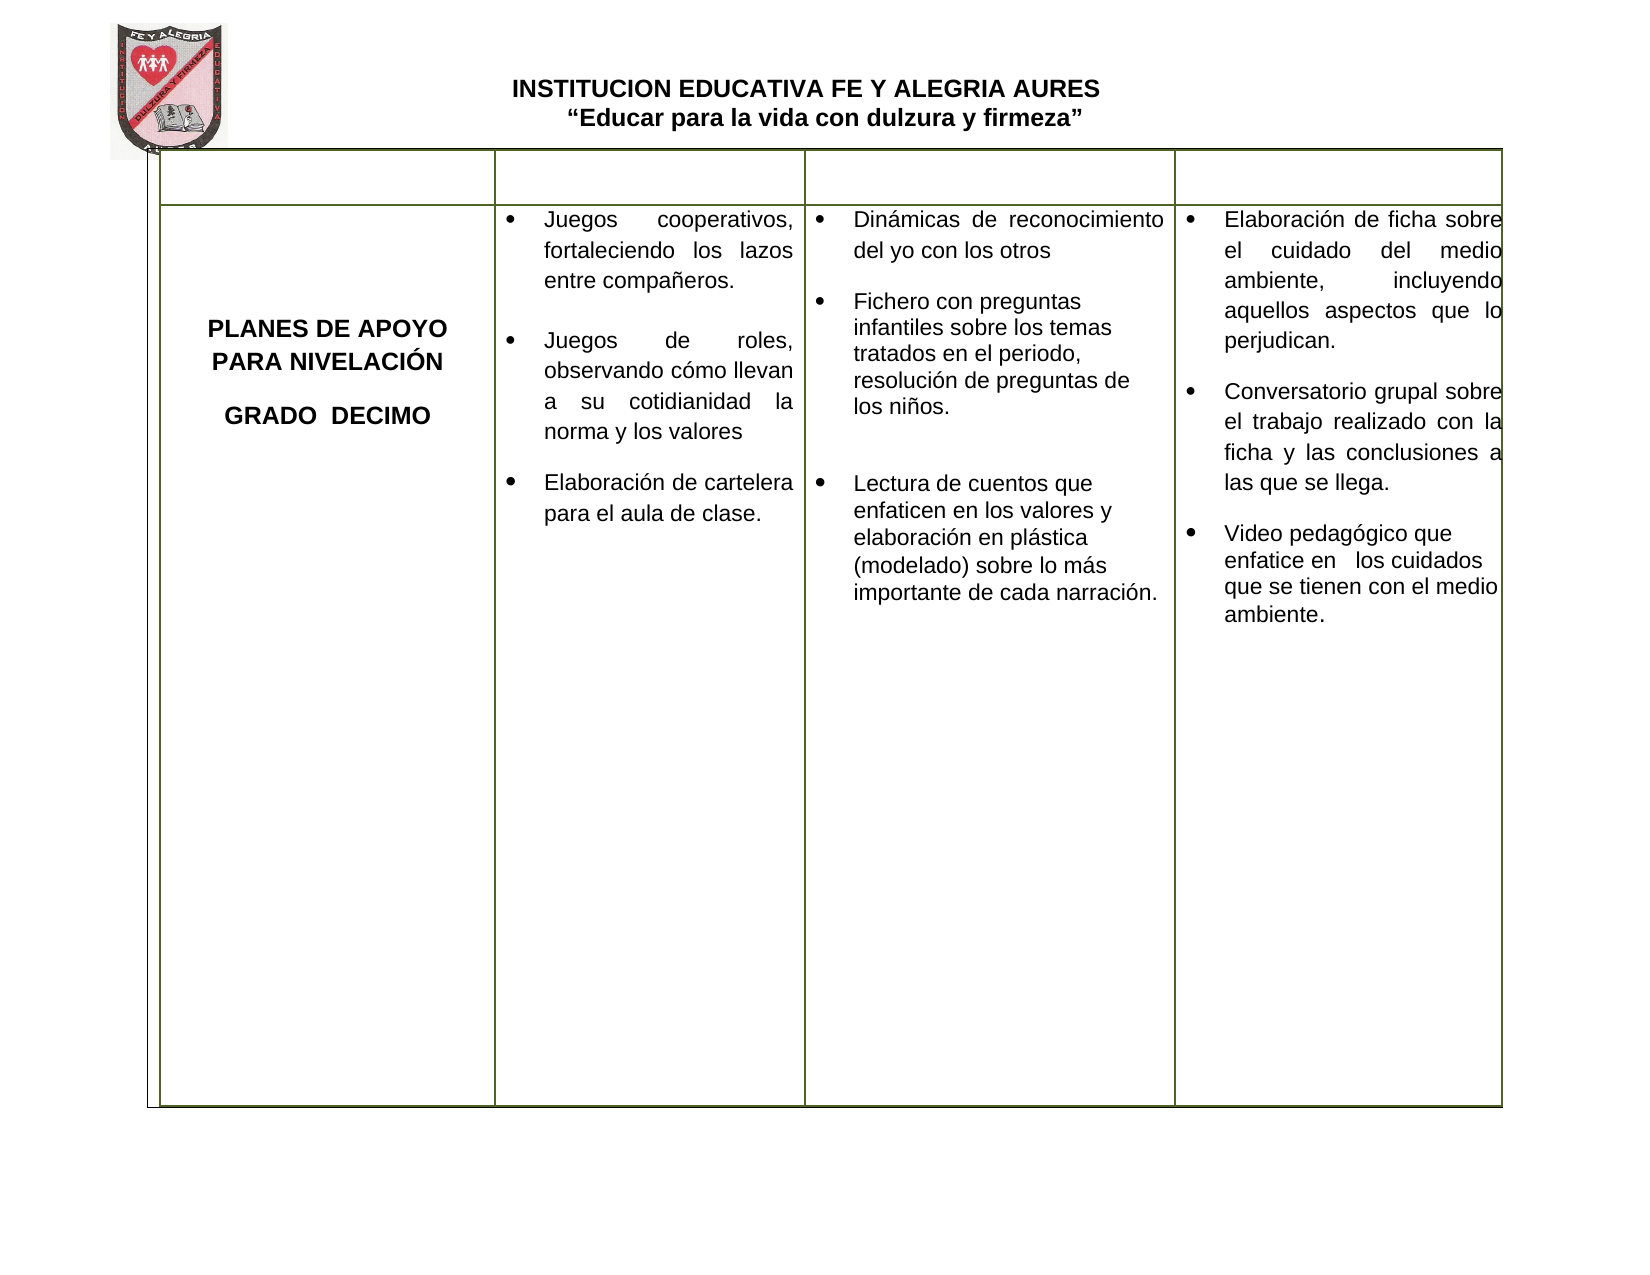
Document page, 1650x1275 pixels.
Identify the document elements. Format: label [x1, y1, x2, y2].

picture [110, 23, 228, 160]
table_header [148, 149, 159, 1107]
